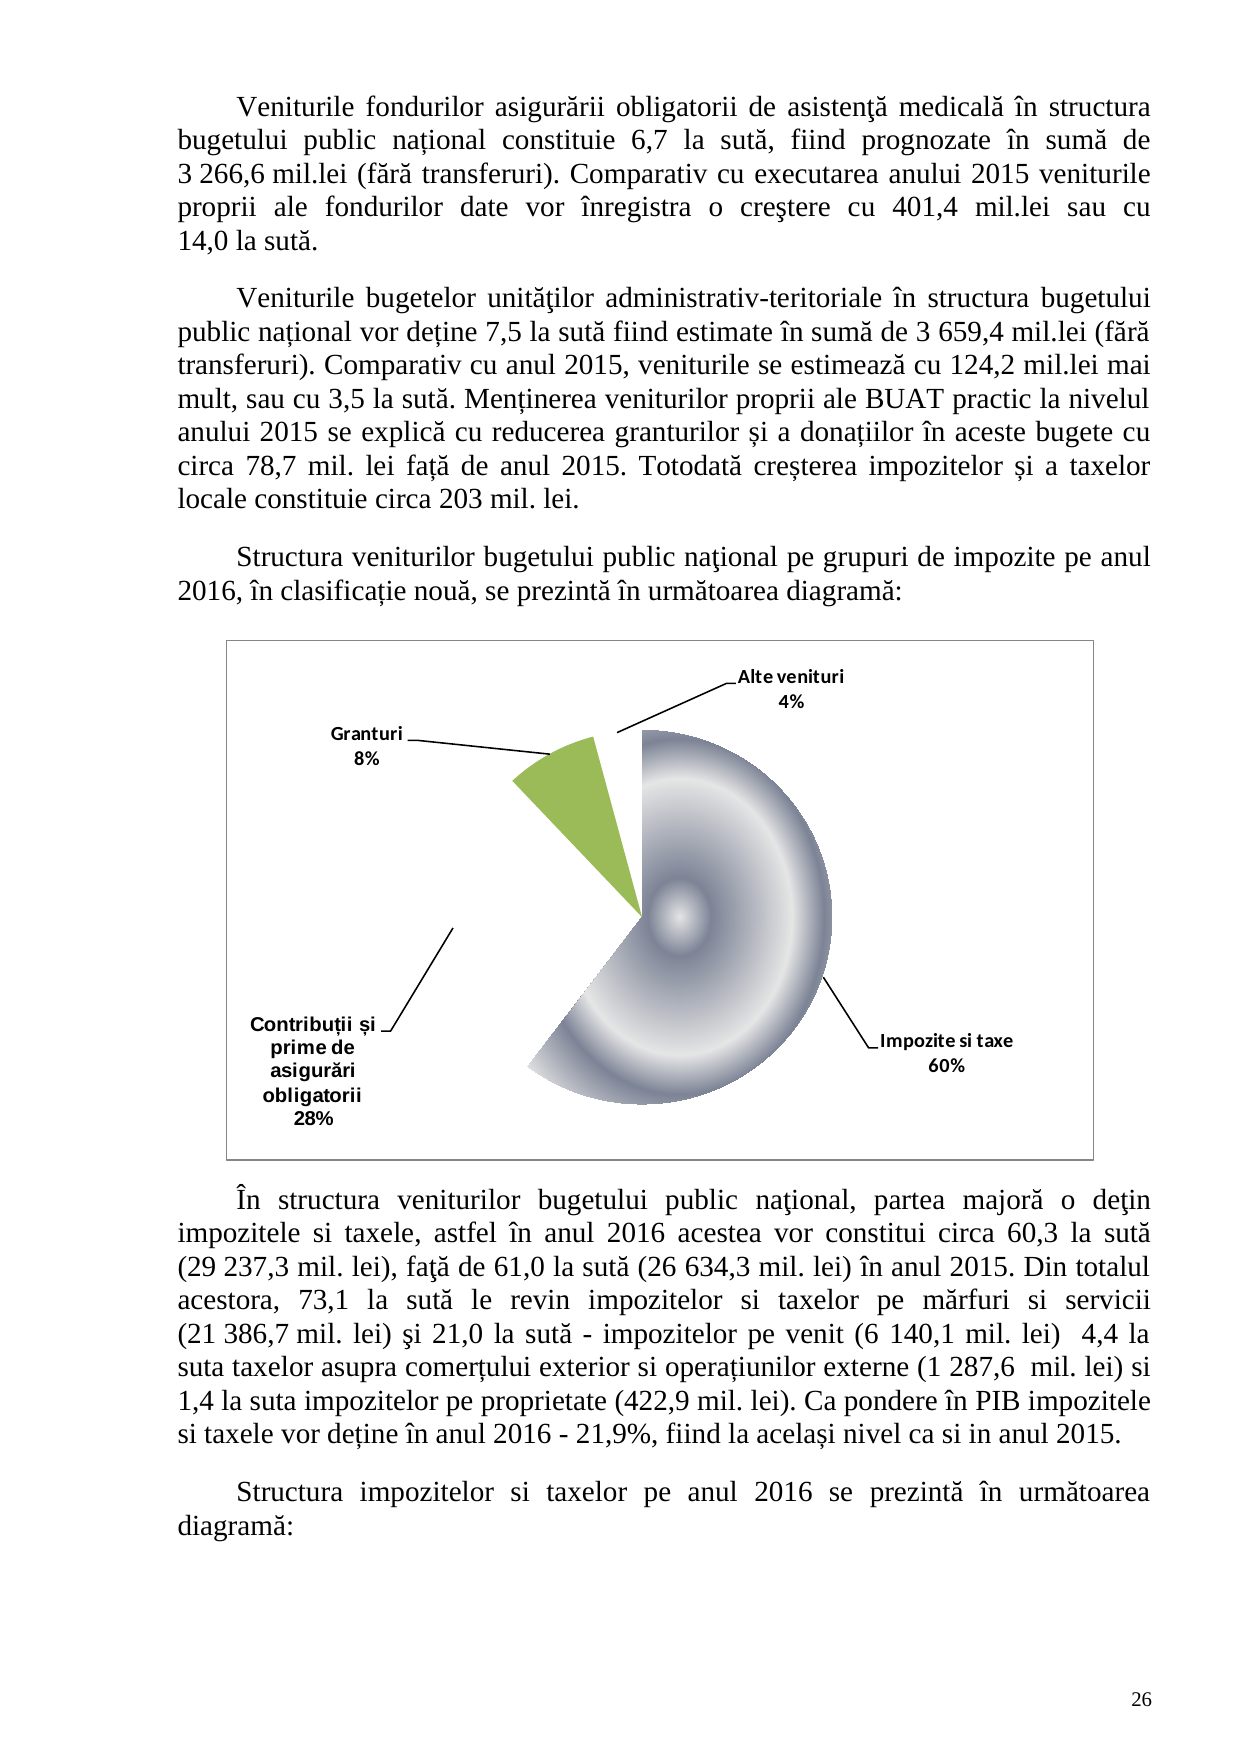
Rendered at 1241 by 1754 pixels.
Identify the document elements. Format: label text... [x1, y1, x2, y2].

text Structura veniturilor bugetului public naţional pe grupuri de impozite pe anul 2016, în clasificație nouă, se prezintă în următoarea diagramă: [177, 539, 1152, 606]
text Veniturile fondurilor asigurării obligatorii de asistenţă medicală în structura bugetului public național constituie 6,7 la sută, fiind prognozate în sumă de 3 266,6 mil.lei (fără transferuri). Comparativ cu executarea anului 2015 veniturile proprii ale fondurilor date vor înregistra o creştere cu 401,4 mil.lei sau cu 14,0 la sută. [177, 89, 1152, 256]
text În structura veniturilor bugetului public naţional, partea majoră o deţin impozitele si taxele, astfel în anul 2016 acestea vor constitui circa 60,3 la sută (29 237,3 mil. lei), faţă de 61,0 la sută (26 634,3 mil. lei) în anul 2015. Din totalul acestora, 73,1 la sută le revin impozitelor si taxelor pe mărfuri si servicii (21 386,7 mil. lei) şi 21,0 la sută - impozitelor pe venit (6 140,1 mil. lei) 4,4 la suta taxelor asupra comerțului exterior si operațiunilor externe (1 287,6 mil. lei) si 1,4 la suta impozitelor pe proprietate (422,9 mil. lei). Ca pondere în PIB impozitele si taxele vor deține în anul 2016 - 21,9%, fiind la același nivel ca si in anul 2015. [177, 1182, 1152, 1450]
text Structura impozitelor si taxelor pe anul 2016 se prezintă în următoarea diagramă: [177, 1474, 1152, 1541]
text Veniturile bugetelor unităţilor administrativ-teritoriale în structura bugetului public național vor deține 7,5 la sută fiind estimate în sumă de 3 659,4 mil.lei (fără transferuri). Comparativ cu anul 2015, veniturile se estimează cu 124,2 mil.lei mai mult, sau cu 3,5 la sută. Menținerea veniturilor proprii ale BUAT practic la nivelul anului 2015 se explică cu reducerea granturilor și a donațiilor în aceste bugete cu circa 78,7 mil. lei față de anul 2015. Totodată creșterea impozitelor și a taxelor locale constituie circa 203 mil. lei. [177, 280, 1152, 515]
